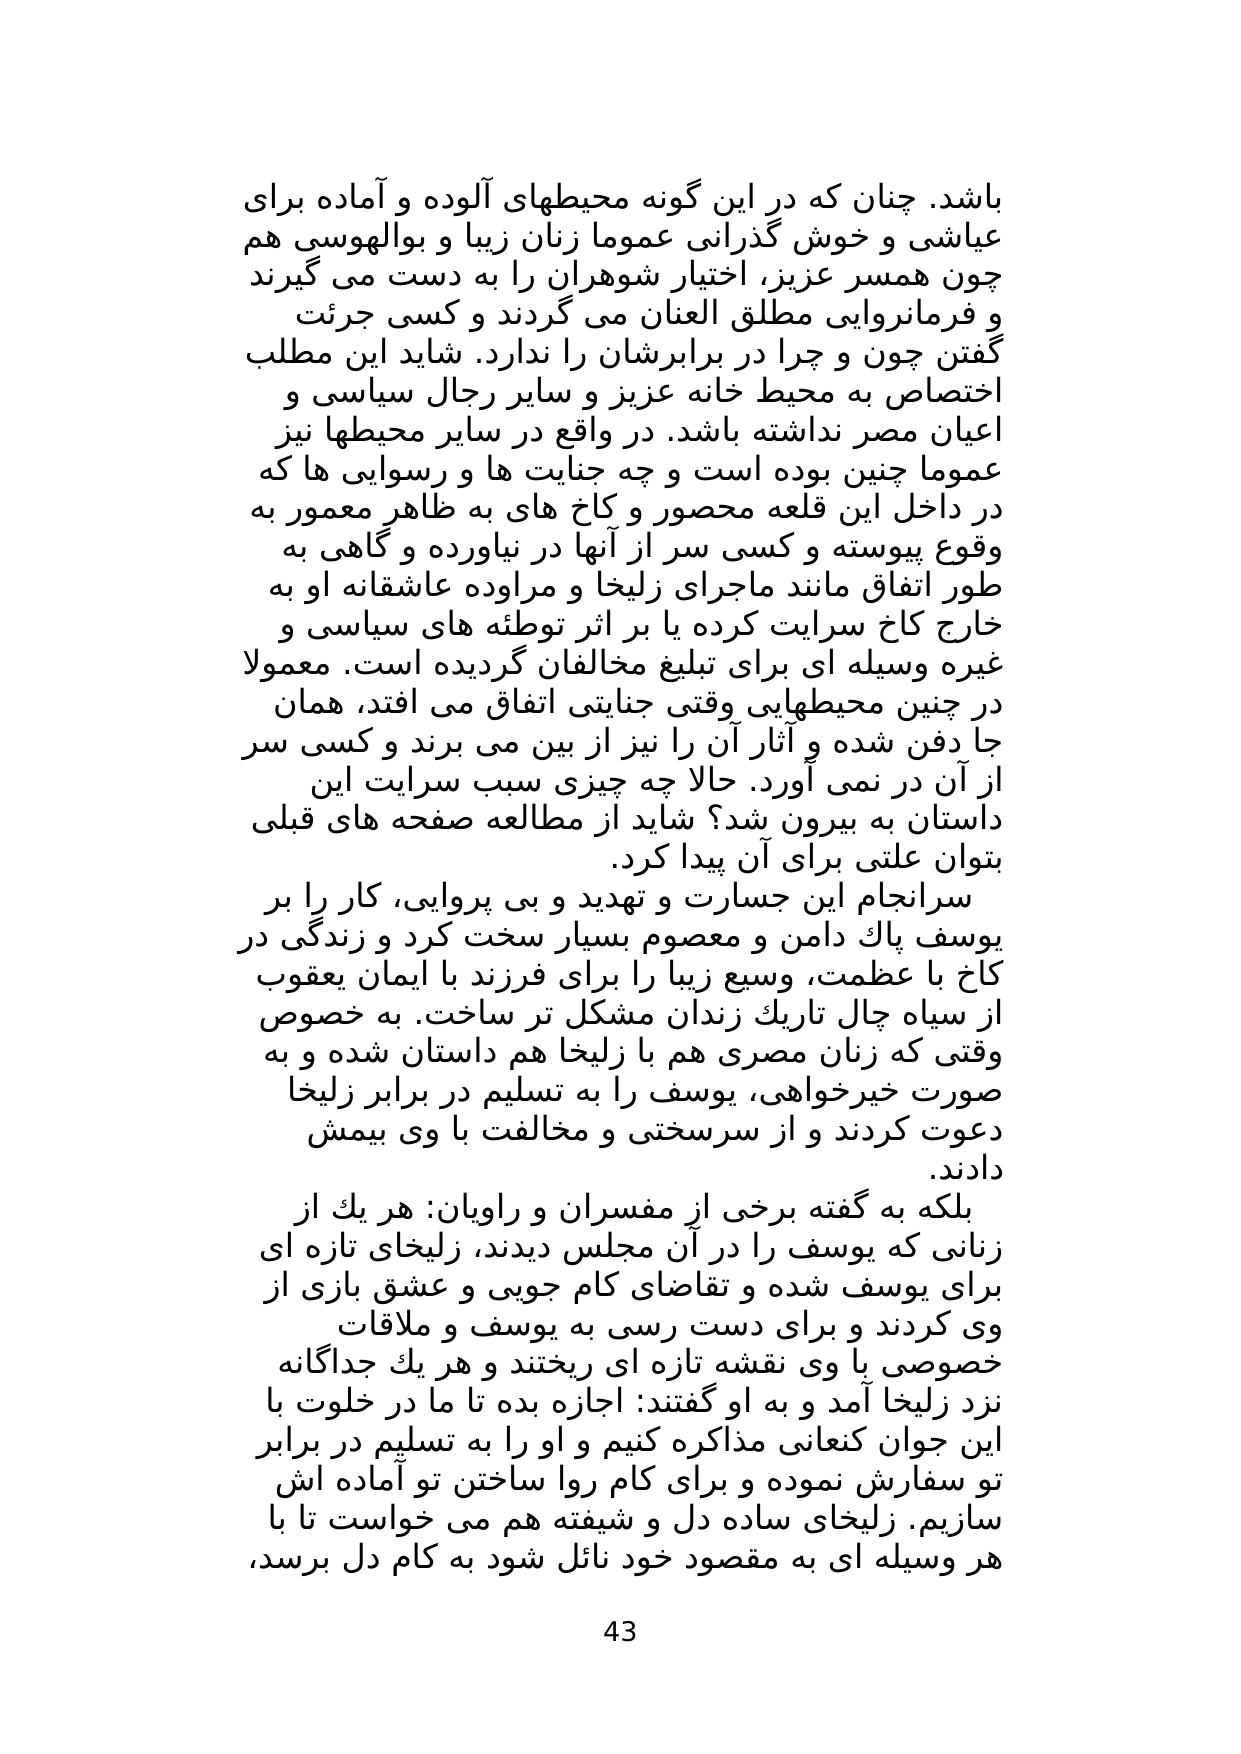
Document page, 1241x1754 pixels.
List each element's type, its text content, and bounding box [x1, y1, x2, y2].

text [236, 177, 1004, 877]
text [236, 1187, 1004, 1576]
text سرانجام اين جسارت و تهديد و بى پروايى، كار را بر يوسف پاك دامن و معصوم بسيار سخت كرد و زندگى در كاخ با عظمت، وسيع زيبا را براى فرزند با ايمان يعقوب از سياه چال تاريك زندان مشكل تر ساخت. به خصوص وقتى كه زنان مصرى هم با زليخا هم داستان شده و به صورت خيرخواهى، يوسف را به تسليم در برابر زليخا دعوت كردند و از سرسختى و مخالفت با وى بيمش دادند. [236, 877, 1004, 1187]
